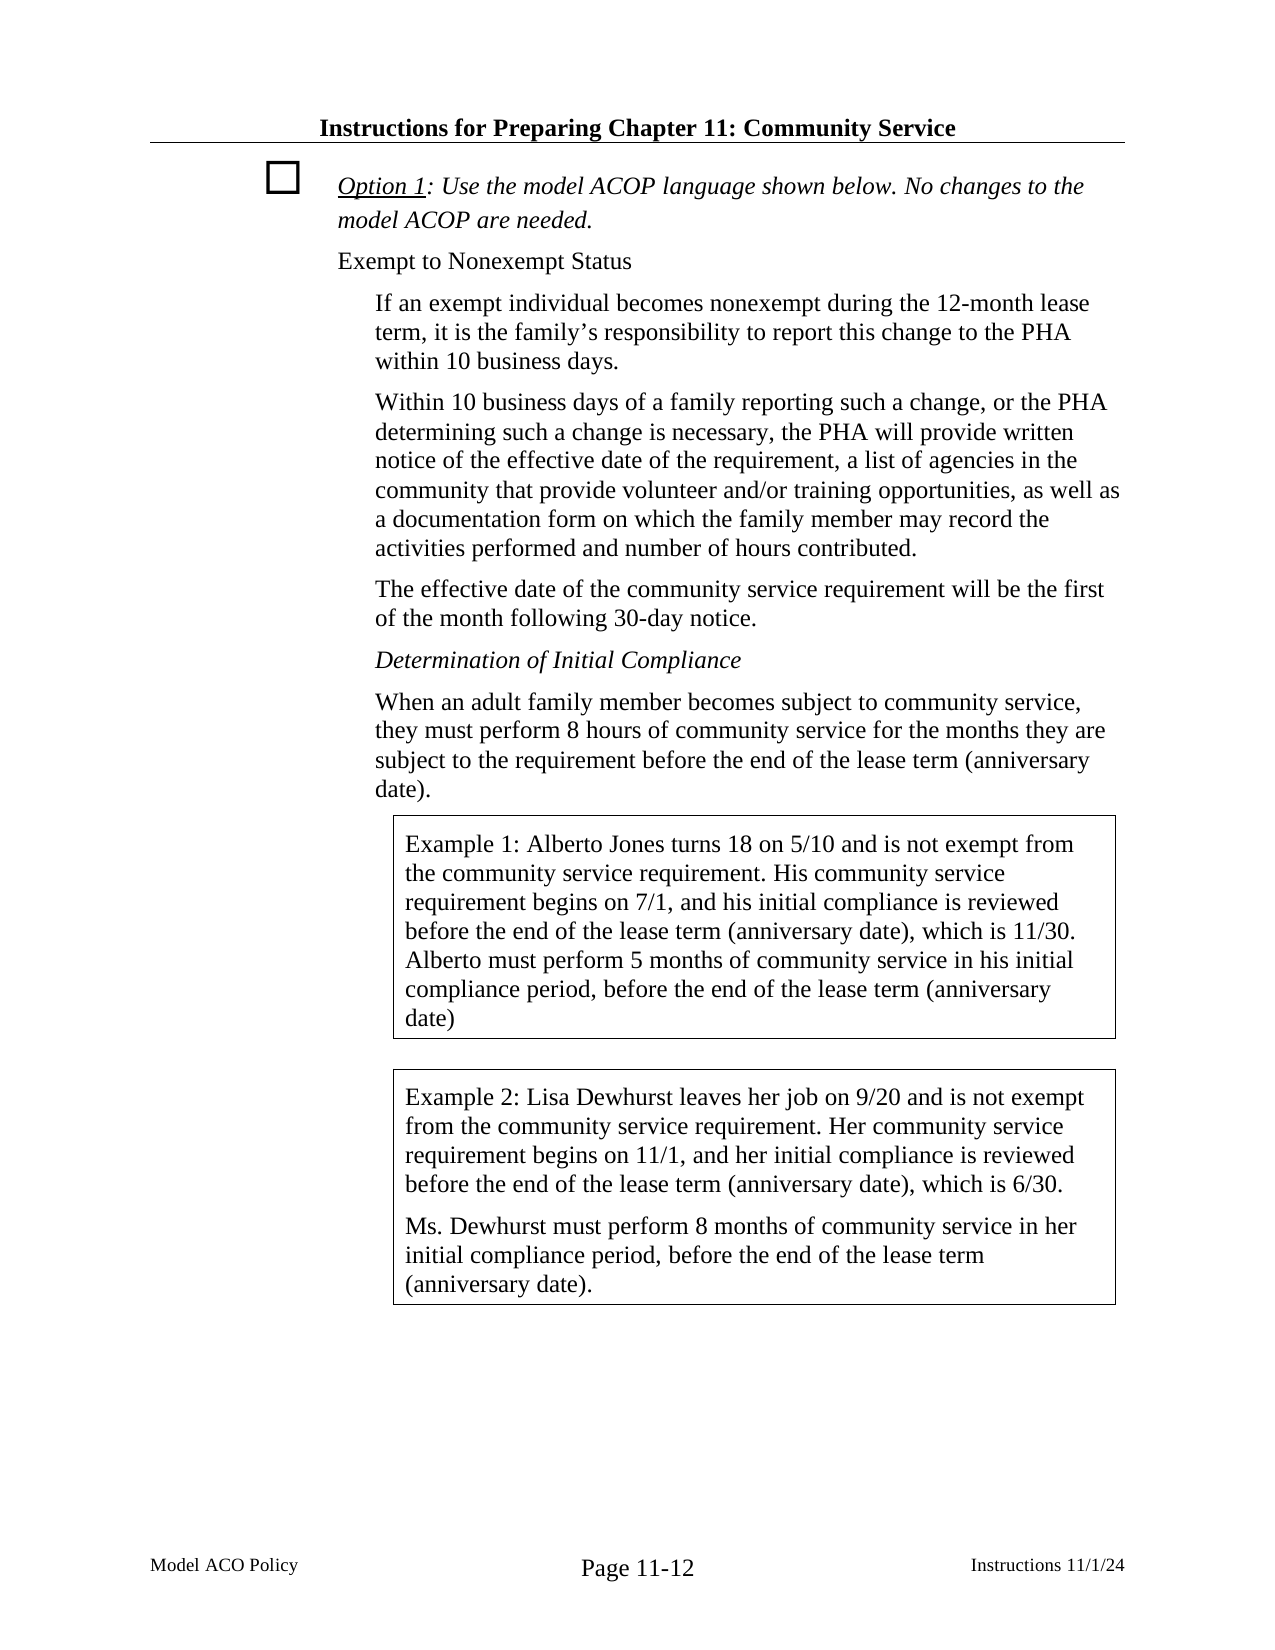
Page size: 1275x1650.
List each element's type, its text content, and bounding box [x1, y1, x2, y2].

text Option 1: Use the model ACOP language shown below. No changes to the model ACOP are needed. [262, 162, 1125, 233]
table_header Example 1: Alberto Jones turns 18 on 5/10 and is not exempt from the community service requirement. His community service requirement begins on 7/1, and his initial compliance is reviewed before the end of the lease term (anniversary date), which is 11/30. Alberto must perform 5 months of community service in his initial compliance period, before the end of the lease term (anniversary date) [394, 816, 1115, 1038]
text If an exempt individual becomes nonexempt during the 12-month lease term, it is the family’s responsibility to report this change to the PHA within 10 business days. [375, 288, 1125, 375]
text Exempt to Nonexempt Status [337, 246, 1125, 275]
text Within 10 business days of a family reporting such a change, or the PHA determining such a change is necessary, the PHA will provide written notice of the effective date of the requirement, a list of agencies in the community that provide volunteer and/or training opportunities, as well as a documentation form on which the family member may record the activities performed and number of hours contributed. [375, 387, 1125, 562]
text The effective date of the community service requirement will be the first of the month following 30-day notice. [375, 574, 1125, 632]
table_header Example 2: Lisa Dewhurst leaves her job on 9/20 and is not exempt from the community service requirement. Her community service requirement begins on 11/1, and her initial compliance is reviewed before the end of the lease term (anniversary date), which is 6/30. Ms. Dewhurst must perform 8 months of community service in her initial compliance period, before the end of the lease term (anniversary date). [394, 1070, 1115, 1304]
text When an adult family member becomes subject to community service, they must perform 8 hours of community service for the months they are subject to the requirement before the end of the lease term (anniversary date). [375, 686, 1125, 803]
text Determination of Initial Compliance [375, 645, 1125, 674]
